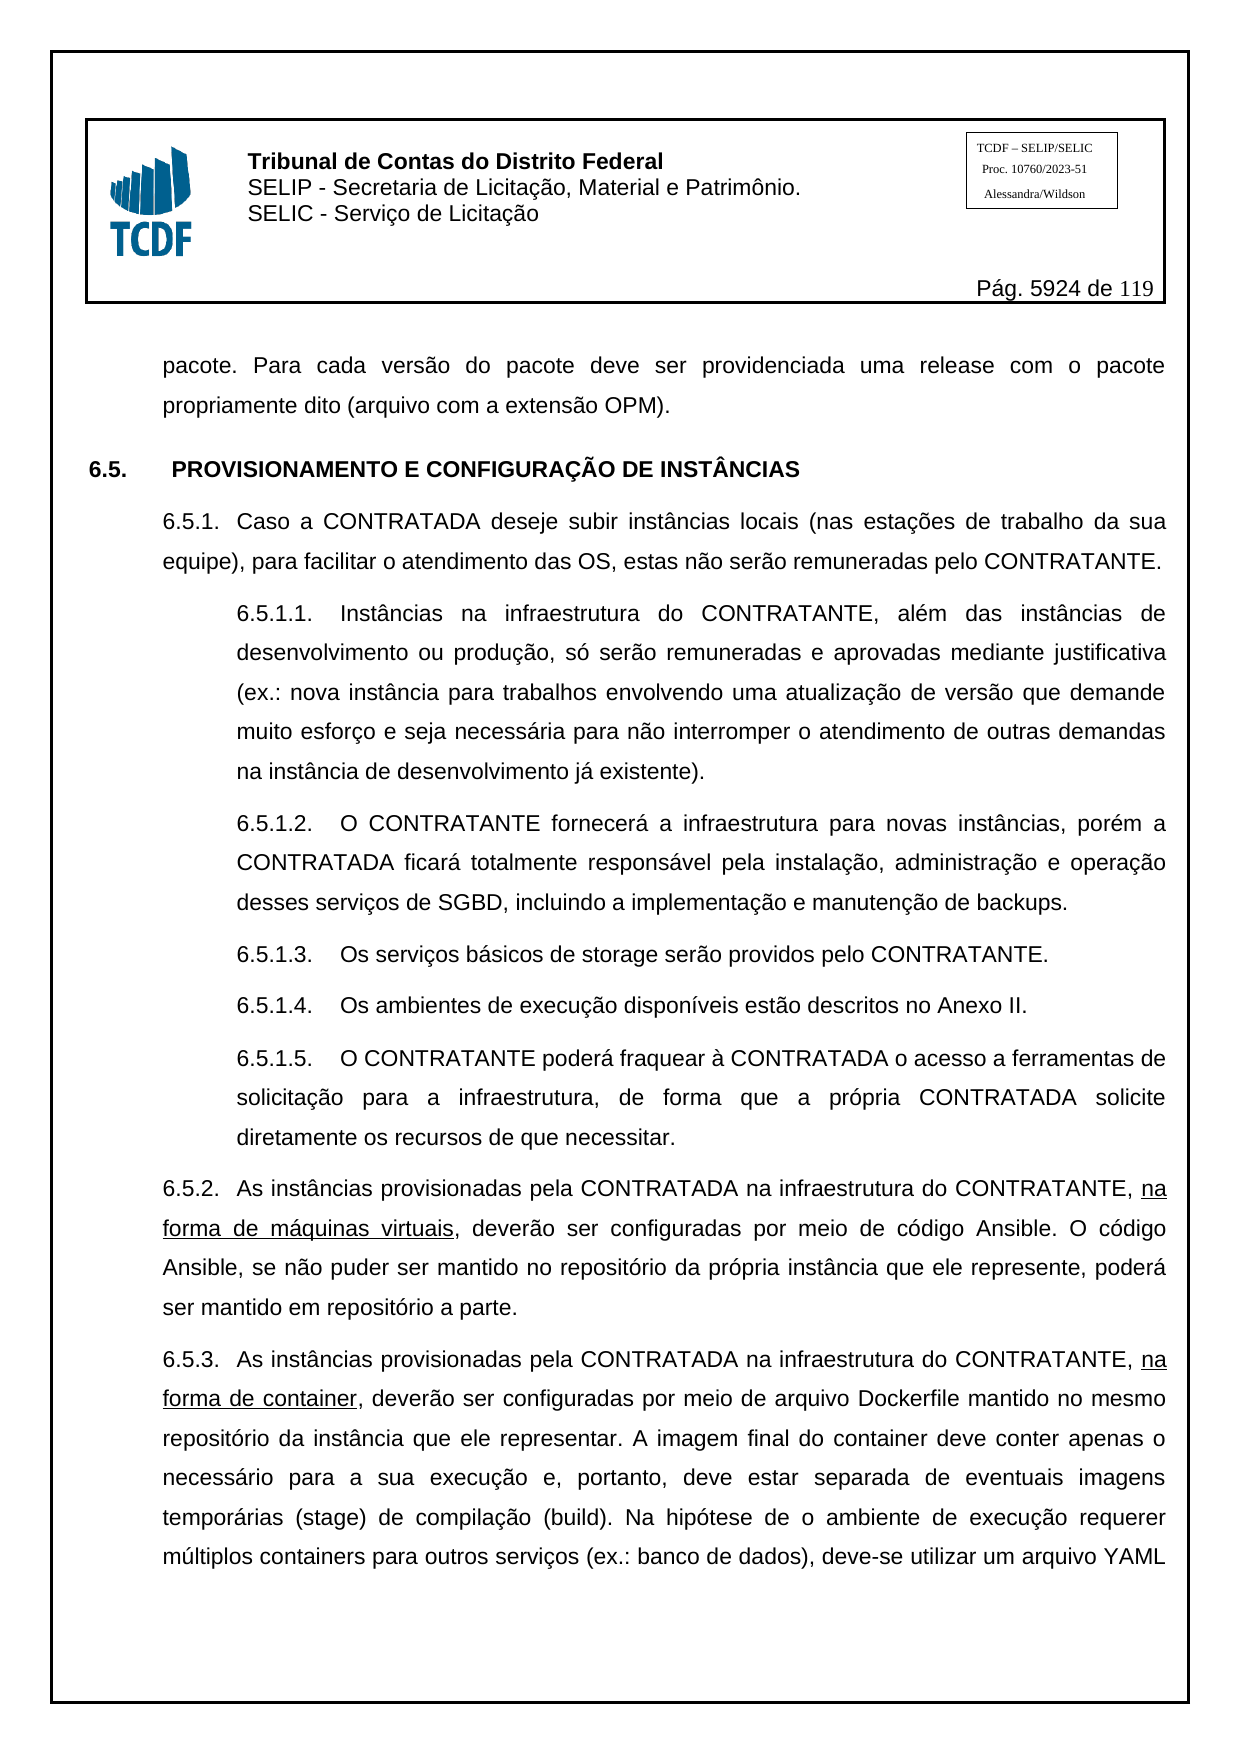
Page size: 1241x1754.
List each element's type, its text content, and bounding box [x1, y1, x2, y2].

list O CONTRATANTE fornecerá a infraestrutura para novas instâncias, porém a CONTRATADA ficará totalmente responsável pela instalação, administração e operação desses serviços de SGBD, incluindo a implementação e manutenção de backups. [236, 809, 1167, 915]
list Caso a CONTRATADA deseje subir instâncias locais (nas estações de trabalho da sua equipe), para facilitar o atendimento das OS, estas não serão remuneradas pelo CONTRATANTE. [162, 508, 1167, 574]
list Os ambientes de execução disponíveis estão descritos no Anexo II. [236, 992, 1167, 1019]
list Instâncias na infraestrutura do CONTRATANTE, além das instâncias de desenvolvimento ou produção, só serão remuneradas e aprovadas mediante justificativa (ex.: nova instância para trabalhos envolvendo uma atualização de versão que demande muito esforço e seja necessária para não interromper o atendimento de outras demandas na instância de desenvolvimento já existente). [236, 600, 1167, 784]
list O CONTRATANTE poderá fraquear à CONTRATADA o acesso a ferramentas de solicitação para a infraestrutura, de forma que a própria CONTRATADA solicite diretamente os recursos de que necessitar. [236, 1044, 1167, 1150]
list As instâncias provisionadas pela CONTRATADA na infraestrutura do CONTRATANTE, na forma de máquinas virtuais, deverão ser configuradas por meio de código Ansible. O código Ansible, se não puder ser mantido no repositório da própria instância que ele represente, poderá ser mantido em repositório a parte. [162, 1175, 1167, 1320]
list Os serviços básicos de storage serão providos pelo CONTRATANTE. [236, 941, 1167, 967]
picture [95, 143, 206, 259]
list PROVISIONAMENTO E CONFIGURAÇÃO DE INSTÂNCIAS [89, 456, 1167, 483]
